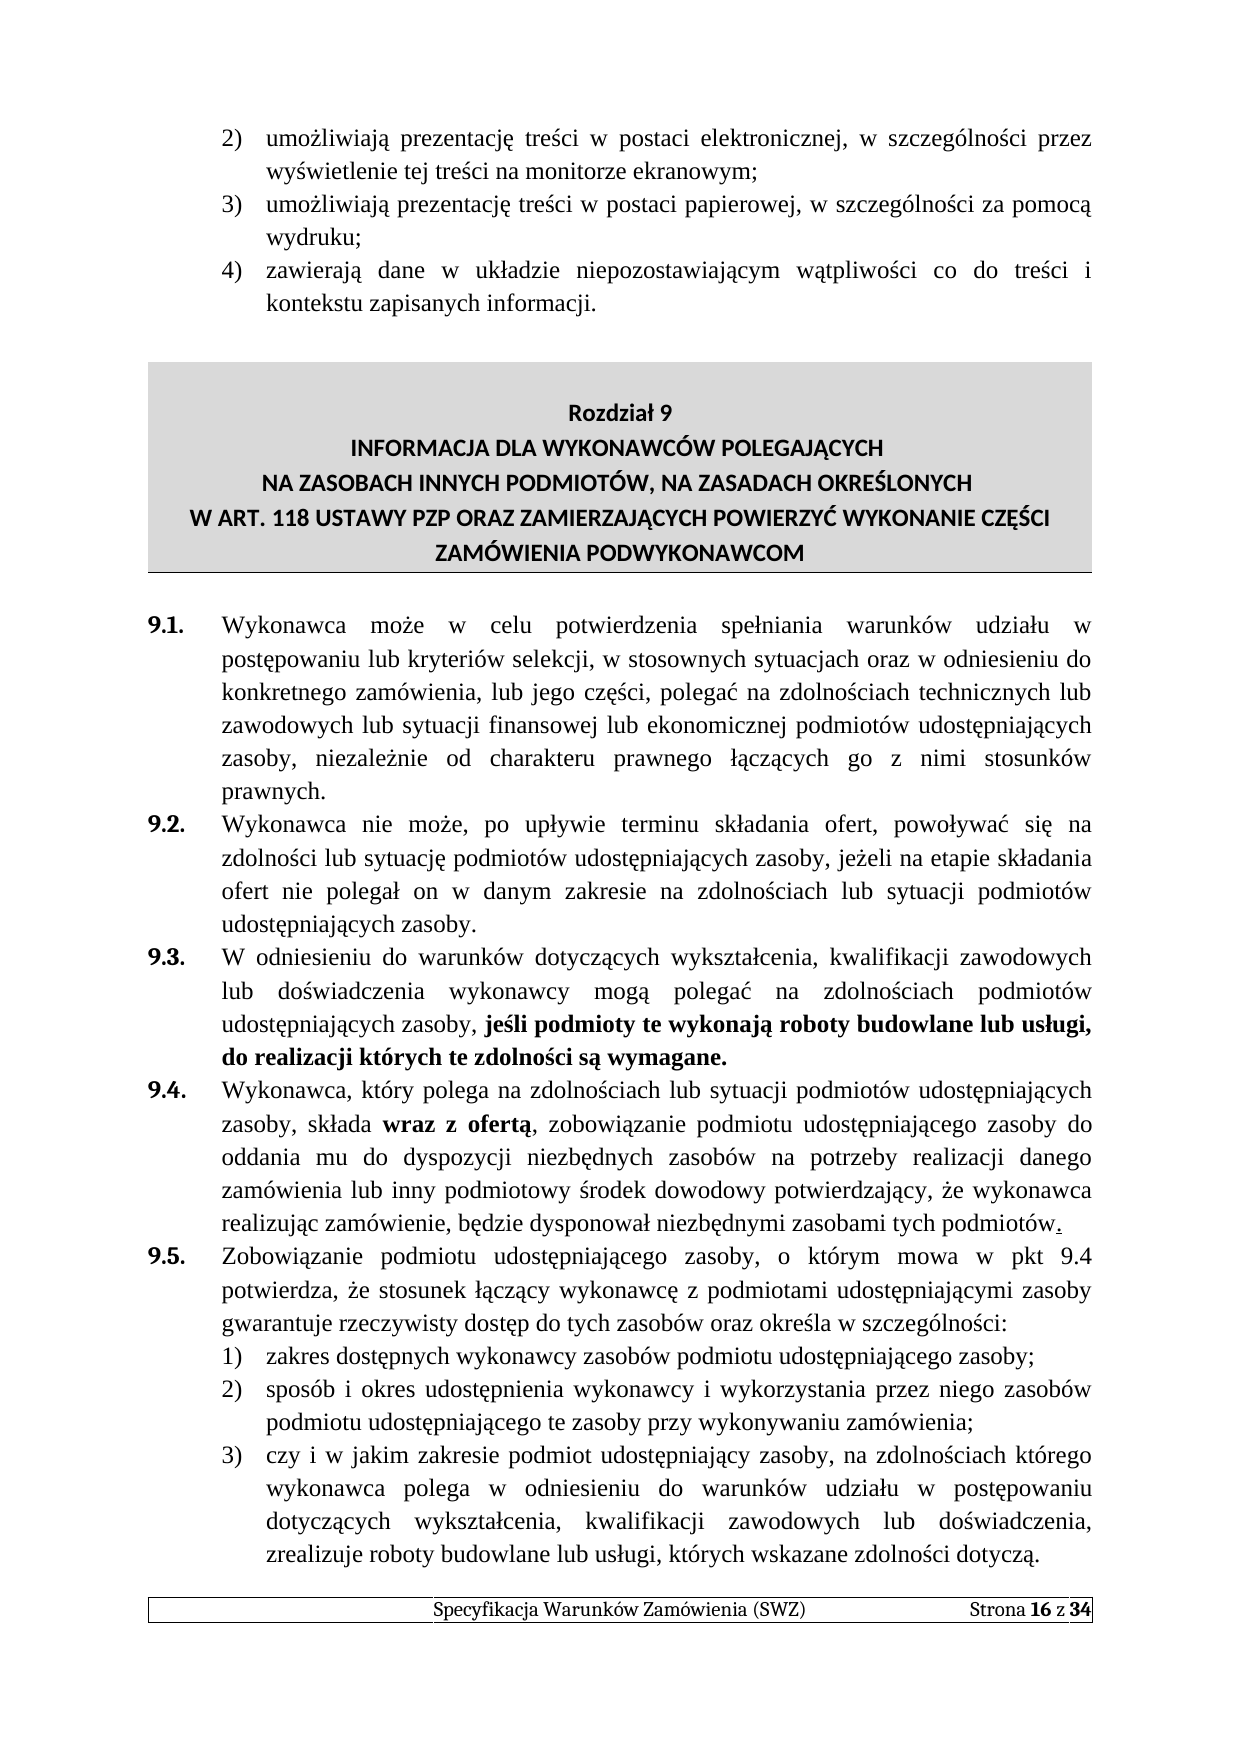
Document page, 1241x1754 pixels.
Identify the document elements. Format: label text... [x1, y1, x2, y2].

table_header Rozdział 9 INFORMACJA DLA WYKONAWCÓW POLEGAJĄCYCH NA ZASOBACH INNYCH PODMIOTÓW, NA ZASADACH OKREŚLONYCH W ART. 118 USTAWY PZP ORAZ ZAMIERZAJĄCYCH POWIERZYĆ WYKONANIE CZĘŚCI ZAMÓWIENIA PODWYKONAWCOM [148, 362, 1092, 572]
list Wykonawca może w celu potwierdzenia spełniania warunków udziału w postępowaniu lub kryteriów selekcji, w stosownych sytuacjach oraz w odniesieniu do konkretnego zamówienia, lub jego części, polegać na zdolnościach technicznych lub zawodowych lub sytuacji finansowej lub ekonomicznej podmiotów udostępniających zasoby, niezależnie od charakteru prawnego łączących go z nimi stosunków prawnych. [148, 610, 1093, 805]
list umożliwiają prezentację treści w postaci elektronicznej, w szczególności przez wyświetlenie tej treści na monitorze ekranowym; [221, 123, 1093, 184]
list Wykonawca, który polega na zdolnościach lub sytuacji podmiotów udostępniających zasoby, składa wraz z ofertą, zobowiązanie podmiotu udostępniającego zasoby do oddania mu do dyspozycji niezbędnych zasobów na potrzeby realizacji danego zamówienia lub inny podmiotowy środek dowodowy potwierdzający, że wykonawca realizując zamówienie, będzie dysponował niezbędnymi zasobami tych podmiotów. [148, 1075, 1093, 1237]
list umożliwiają prezentację treści w postaci papierowej, w szczególności za pomocą wydruku; [221, 189, 1093, 251]
list Wykonawca nie może, po upływie terminu składania ofert, powoływać się na zdolności lub sytuację podmiotów udostępniających zasoby, jeżeli na etapie składania ofert nie polegał on w danym zakresie na zdolnościach lub sytuacji podmiotów udostępniających zasoby. [148, 809, 1093, 938]
list W odniesieniu do warunków dotyczących wykształcenia, kwalifikacji zawodowych lub doświadczenia wykonawcy mogą polegać na zdolnościach podmiotów udostępniających zasoby, jeśli podmioty te wykonają roboty budowlane lub usługi, do realizacji których te zdolności są wymagane. [148, 942, 1093, 1071]
list zakres dostępnych wykonawcy zasobów podmiotu udostępniającego zasoby; [221, 1341, 1093, 1369]
list Zobowiązanie podmiotu udostępniającego zasoby, o którym mowa w pkt 9.4 potwierdza, że stosunek łączący wykonawcę z podmiotami udostępniającymi zasoby gwarantuje rzeczywisty dostęp do tych zasobów oraz określa w szczególności: [148, 1241, 1093, 1337]
list zawierają dane w układzie niepozostawiającym wątpliwości co do treści i kontekstu zapisanych informacji. [221, 255, 1093, 317]
list czy i w jakim zakresie podmiot udostępniający zasoby, na zdolnościach którego wykonawca polega w odniesieniu do warunków udziału w postępowaniu dotyczących wykształcenia, kwalifikacji zawodowych lub doświadczenia, zrealizuje roboty budowlane lub usługi, których wskazane zdolności dotyczą. [221, 1440, 1093, 1568]
list sposób i okres udostępnienia wykonawcy i wykorzystania przez niego zasobów podmiotu udostępniającego te zasoby przy wykonywaniu zamówienia; [221, 1374, 1093, 1436]
